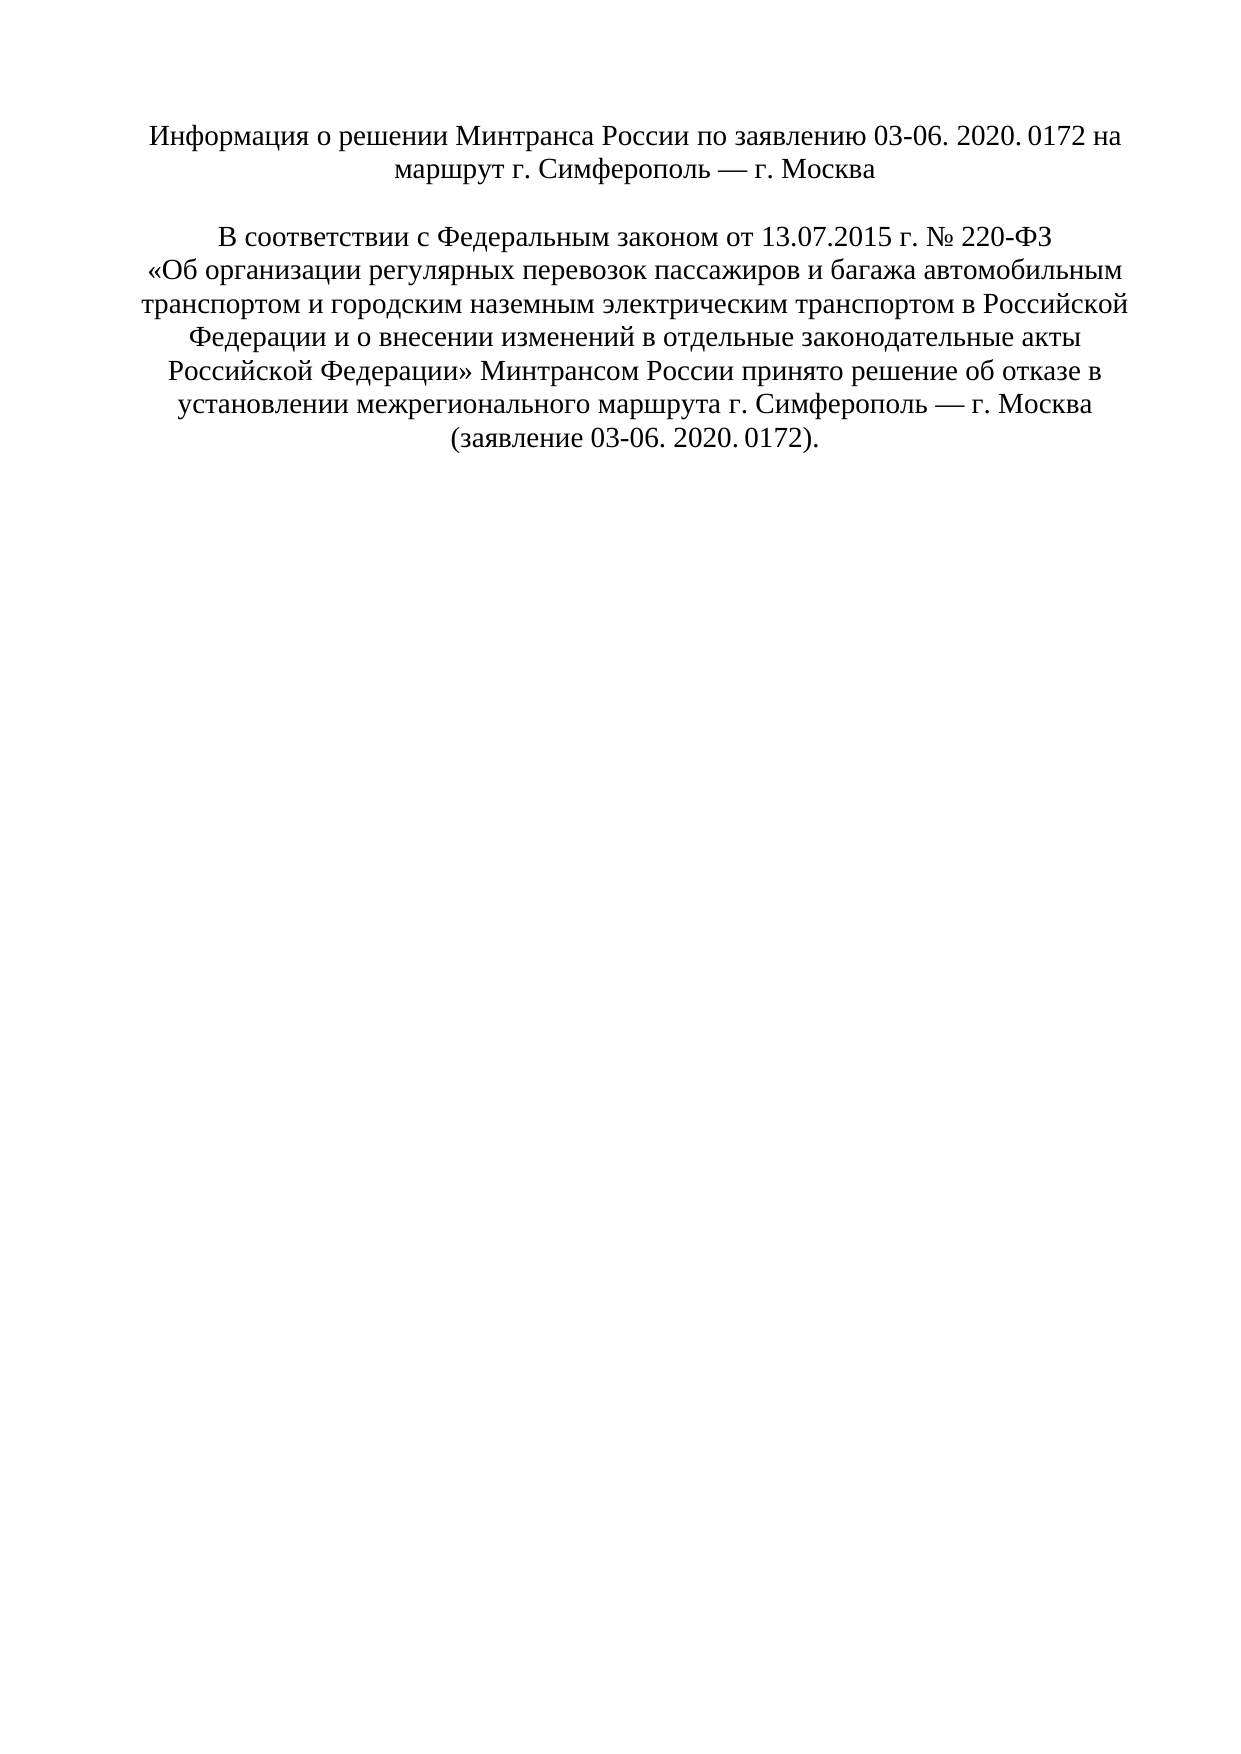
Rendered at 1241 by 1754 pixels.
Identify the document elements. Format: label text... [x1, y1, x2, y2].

text В соответствии с Федеральным законом от 13.07.2015 г. № 220-ФЗ «Об организации регулярных перевозок пассажиров и багажа автомобильным транспортом и городским наземным электрическим транспортом в Российской Федерации и о внесении изменений в отдельные законодательные акты Российской Федерации» Минтрансом России принято решение об отказе в установлении межрегионального маршрута г. Симферополь — г. Москва (заявление 03-06. 2020. 0172). [118, 219, 1152, 453]
text Информация о решении Минтранса России по заявлению 03-06. 2020. 0172 на маршрут г. Симферополь — г. Москва [118, 118, 1152, 185]
